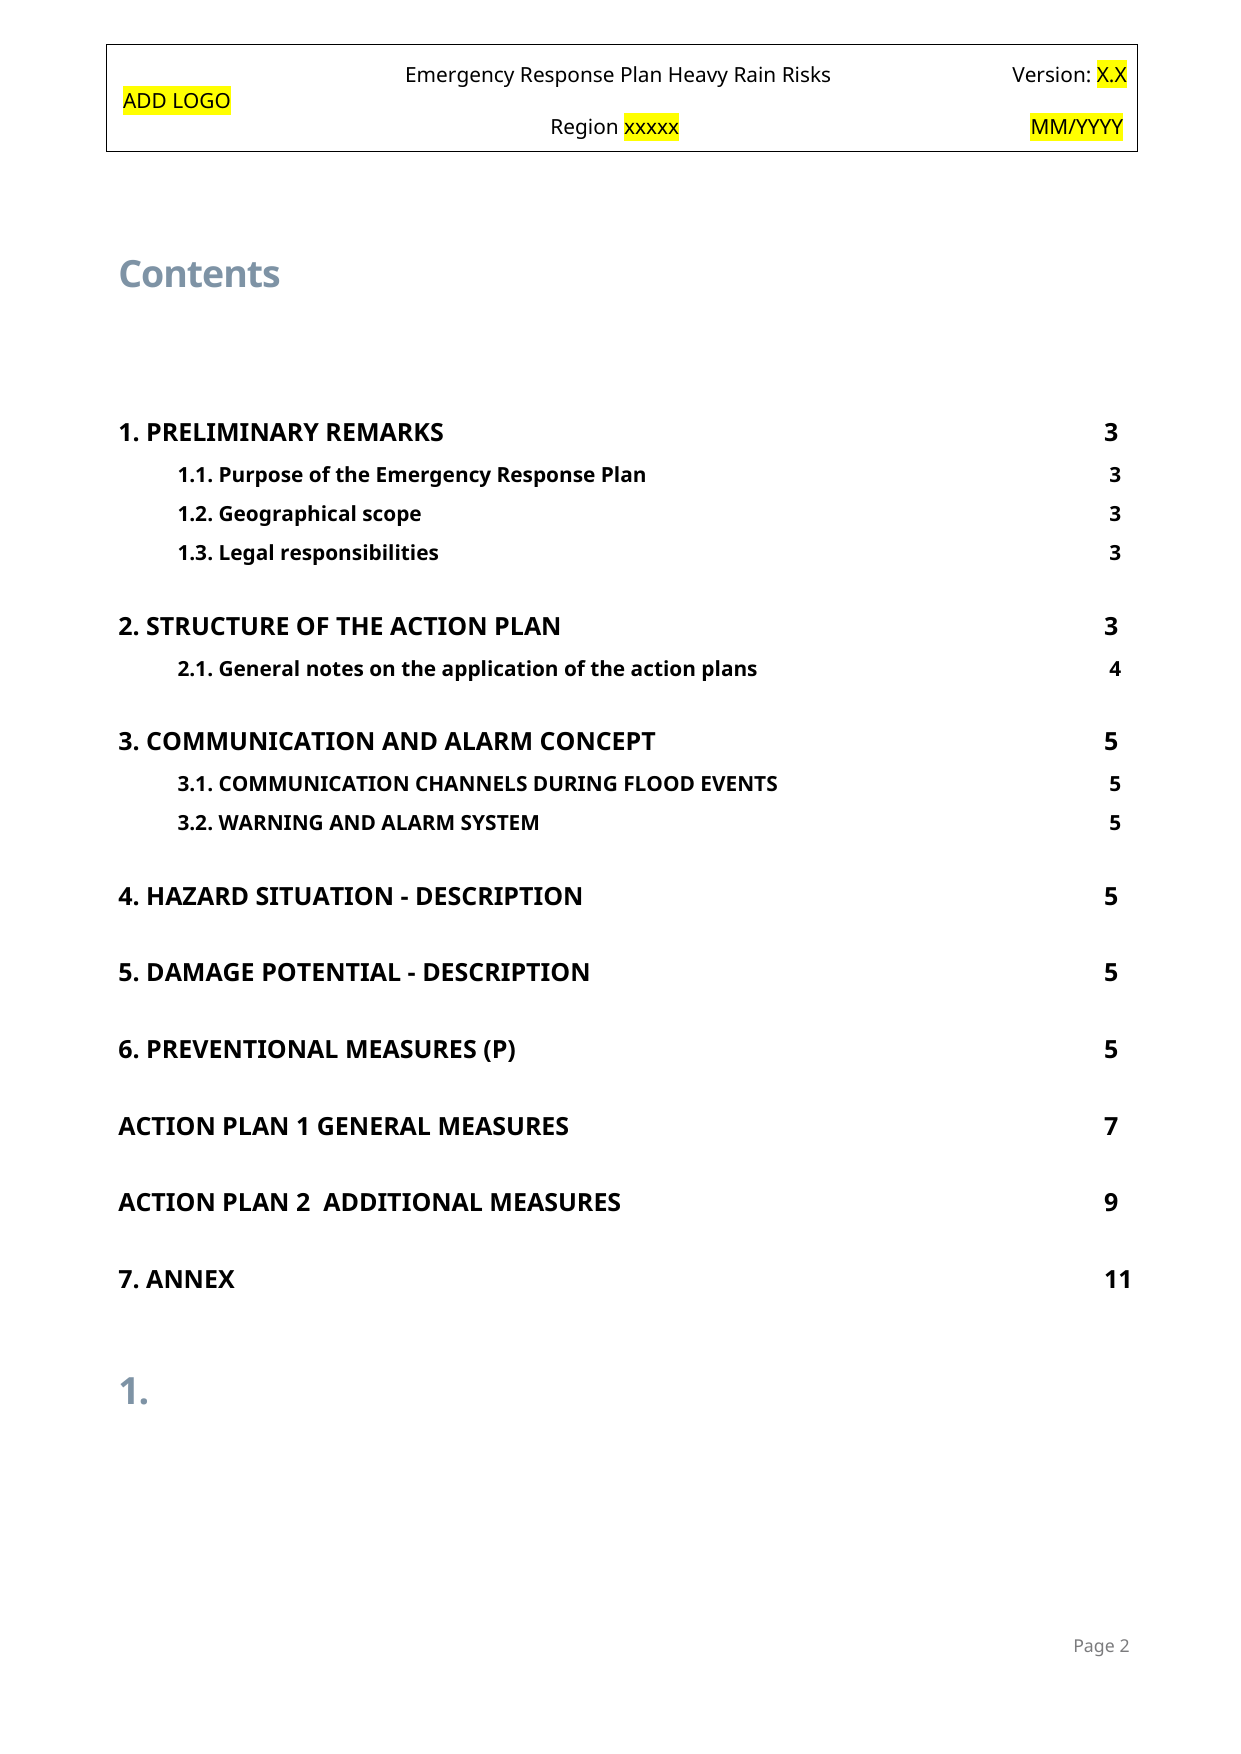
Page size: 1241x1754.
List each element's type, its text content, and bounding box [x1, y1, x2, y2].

text ACTION PLAN 1 GENERAL MEASURES 7 [118, 1108, 1087, 1142]
text 5. DAMAGE POTENTIAL - DESCRIPTION 5 [118, 955, 1087, 989]
text 1.1. Purpose of the Emergency Response Plan 3 [177, 461, 1087, 489]
text 1. PRELIMINARY REMARKS 3 [118, 415, 1087, 449]
text 3. COMMUNICATION AND ALARM CONCEPT 5 [118, 724, 1087, 758]
text 1.3. Legal responsibilities 3 [177, 538, 1087, 567]
text 7. ANNEX 11 [118, 1262, 1087, 1296]
text 4. HAZARD SITUATION - DESCRIPTION 5 [118, 878, 1087, 912]
text 2.1. General notes on the application of the action plans 4 [177, 654, 1087, 682]
text ACTION PLAN 2 ADDITIONAL MEASURES 9 [118, 1185, 1087, 1219]
text 2. STRUCTURE OF THE ACTION PLAN 3 [118, 608, 1087, 642]
text 3.2. WARNING AND ALARM SYSTEM 5 [177, 808, 1087, 837]
text 6. PREVENTIONAL MEASURES (P) 5 [118, 1032, 1087, 1066]
text 1.2. Geographical scope 3 [177, 499, 1087, 528]
list Contents [118, 247, 1087, 298]
text 3.1. COMMUNICATION CHANNELS DURING FLOOD EVENTS 5 [177, 769, 1087, 798]
